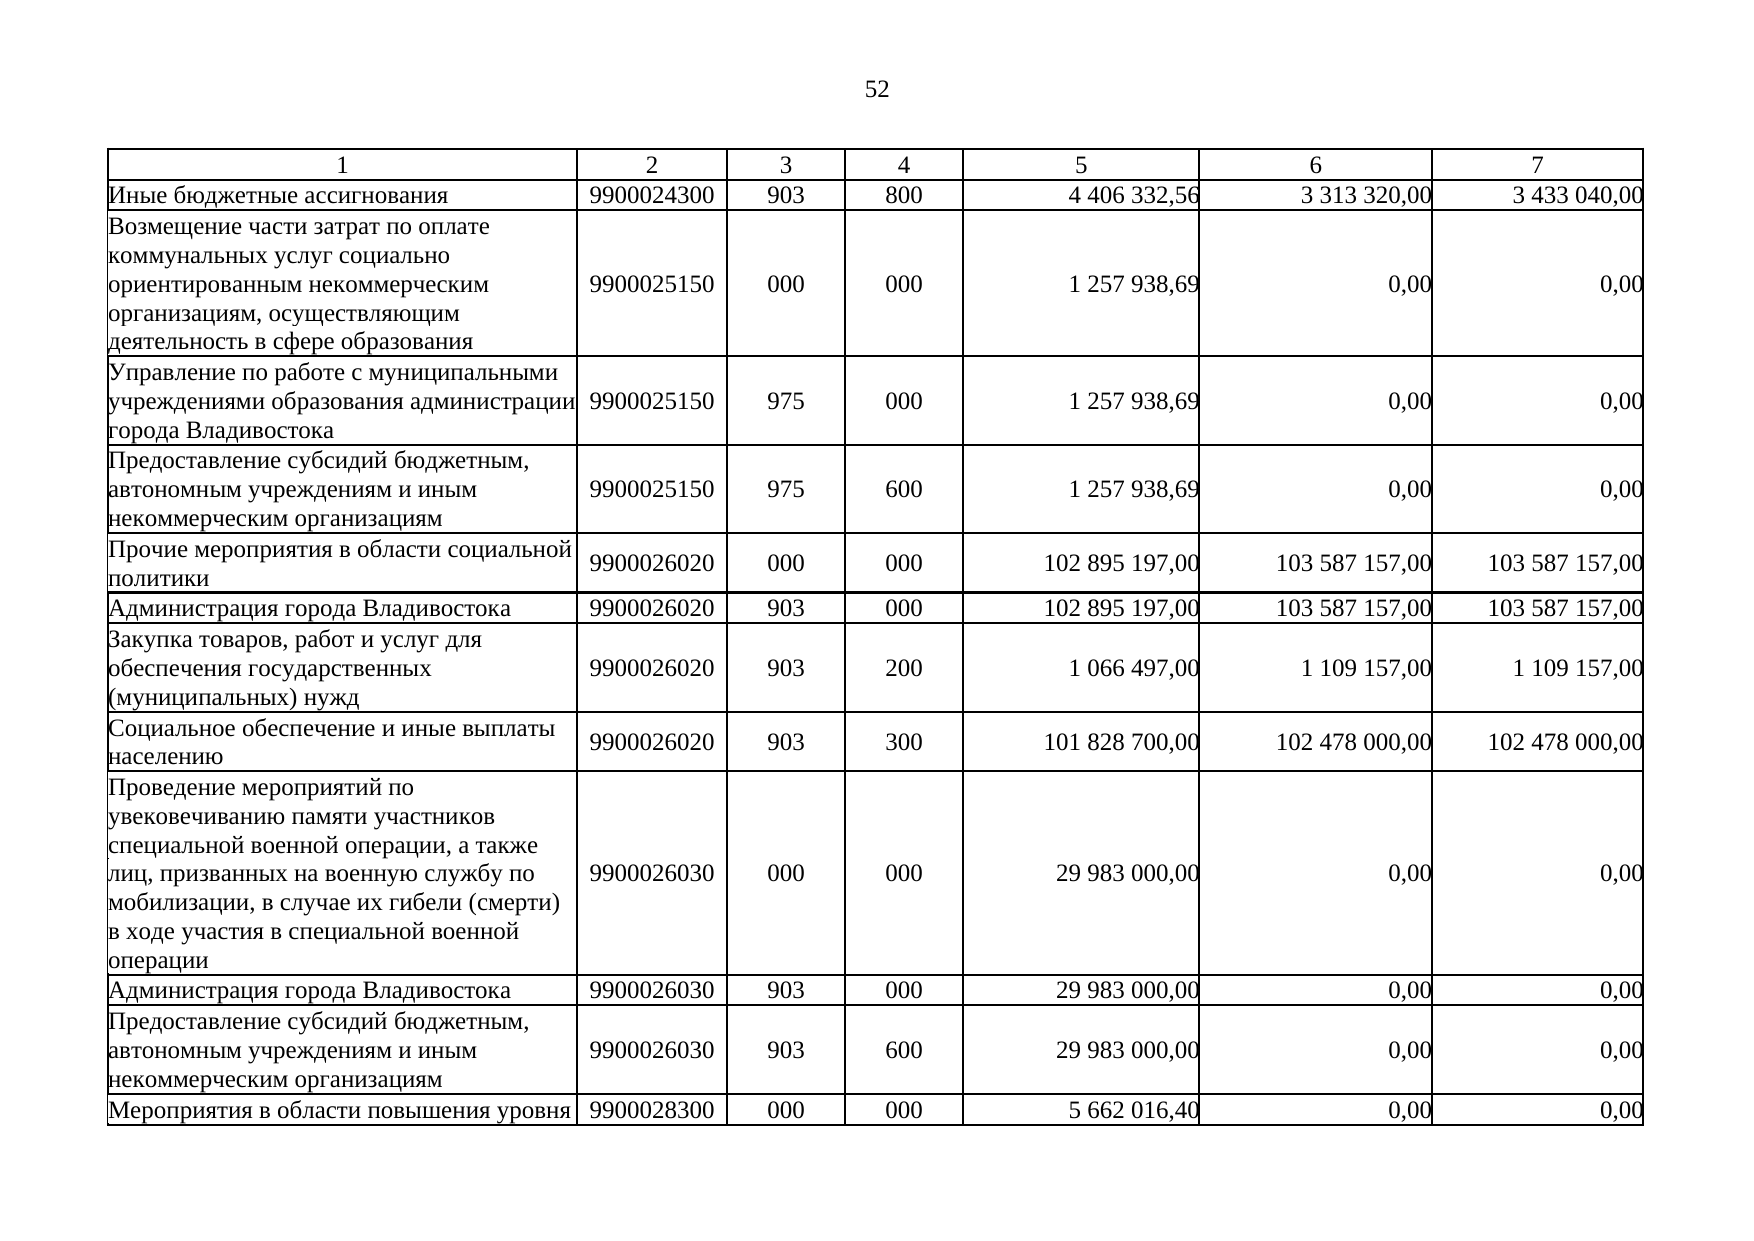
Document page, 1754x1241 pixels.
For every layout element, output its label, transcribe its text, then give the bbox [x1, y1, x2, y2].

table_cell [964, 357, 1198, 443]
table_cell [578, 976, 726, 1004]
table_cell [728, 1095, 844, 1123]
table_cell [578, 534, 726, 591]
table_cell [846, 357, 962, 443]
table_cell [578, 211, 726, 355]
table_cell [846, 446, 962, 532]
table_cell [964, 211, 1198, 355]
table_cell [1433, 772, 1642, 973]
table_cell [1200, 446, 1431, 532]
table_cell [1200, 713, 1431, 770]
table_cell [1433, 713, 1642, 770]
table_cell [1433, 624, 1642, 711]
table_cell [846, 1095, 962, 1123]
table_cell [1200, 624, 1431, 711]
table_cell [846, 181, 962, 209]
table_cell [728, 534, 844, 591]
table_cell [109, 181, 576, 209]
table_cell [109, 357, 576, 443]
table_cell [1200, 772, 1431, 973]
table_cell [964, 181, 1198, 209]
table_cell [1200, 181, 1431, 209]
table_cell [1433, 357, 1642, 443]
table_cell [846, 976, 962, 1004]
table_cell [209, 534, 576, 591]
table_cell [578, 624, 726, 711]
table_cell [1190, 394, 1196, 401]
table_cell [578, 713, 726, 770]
table_header 3 [728, 150, 844, 178]
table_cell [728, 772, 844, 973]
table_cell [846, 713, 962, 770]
table_header 4 [846, 150, 962, 178]
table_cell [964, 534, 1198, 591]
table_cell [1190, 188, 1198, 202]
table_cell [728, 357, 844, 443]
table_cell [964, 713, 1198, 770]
table_header 5 [964, 150, 1198, 178]
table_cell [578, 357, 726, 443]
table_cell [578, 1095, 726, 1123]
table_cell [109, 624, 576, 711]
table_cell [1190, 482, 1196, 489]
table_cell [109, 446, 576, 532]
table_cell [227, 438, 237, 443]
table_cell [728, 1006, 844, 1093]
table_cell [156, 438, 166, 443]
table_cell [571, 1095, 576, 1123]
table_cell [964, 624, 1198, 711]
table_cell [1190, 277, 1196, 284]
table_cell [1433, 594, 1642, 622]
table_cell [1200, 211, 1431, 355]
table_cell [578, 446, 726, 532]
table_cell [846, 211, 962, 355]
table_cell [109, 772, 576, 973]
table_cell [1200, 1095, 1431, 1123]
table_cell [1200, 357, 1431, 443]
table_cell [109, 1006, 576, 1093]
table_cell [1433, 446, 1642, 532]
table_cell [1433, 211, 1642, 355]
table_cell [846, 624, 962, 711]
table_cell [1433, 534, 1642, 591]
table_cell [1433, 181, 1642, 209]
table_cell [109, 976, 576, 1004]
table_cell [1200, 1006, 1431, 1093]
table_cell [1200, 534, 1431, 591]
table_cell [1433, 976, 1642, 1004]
table_header 7 [1433, 150, 1642, 178]
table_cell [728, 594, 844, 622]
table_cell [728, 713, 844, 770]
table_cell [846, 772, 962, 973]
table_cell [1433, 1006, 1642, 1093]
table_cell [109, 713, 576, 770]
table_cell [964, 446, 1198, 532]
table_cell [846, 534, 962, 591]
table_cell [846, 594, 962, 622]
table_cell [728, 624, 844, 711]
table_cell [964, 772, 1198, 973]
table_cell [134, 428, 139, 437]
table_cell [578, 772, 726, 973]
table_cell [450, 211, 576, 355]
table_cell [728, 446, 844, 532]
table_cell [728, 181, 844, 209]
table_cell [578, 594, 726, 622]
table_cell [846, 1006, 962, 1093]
table_header 6 [1200, 150, 1431, 178]
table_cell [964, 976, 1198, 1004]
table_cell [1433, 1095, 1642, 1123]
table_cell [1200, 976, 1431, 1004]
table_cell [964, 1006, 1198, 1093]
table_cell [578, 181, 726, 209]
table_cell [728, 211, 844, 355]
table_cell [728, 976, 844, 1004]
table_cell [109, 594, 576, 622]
table_header 1 [109, 150, 576, 178]
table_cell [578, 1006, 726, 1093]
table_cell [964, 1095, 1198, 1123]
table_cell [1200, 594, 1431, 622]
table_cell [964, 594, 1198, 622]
table_header 2 [578, 150, 726, 178]
